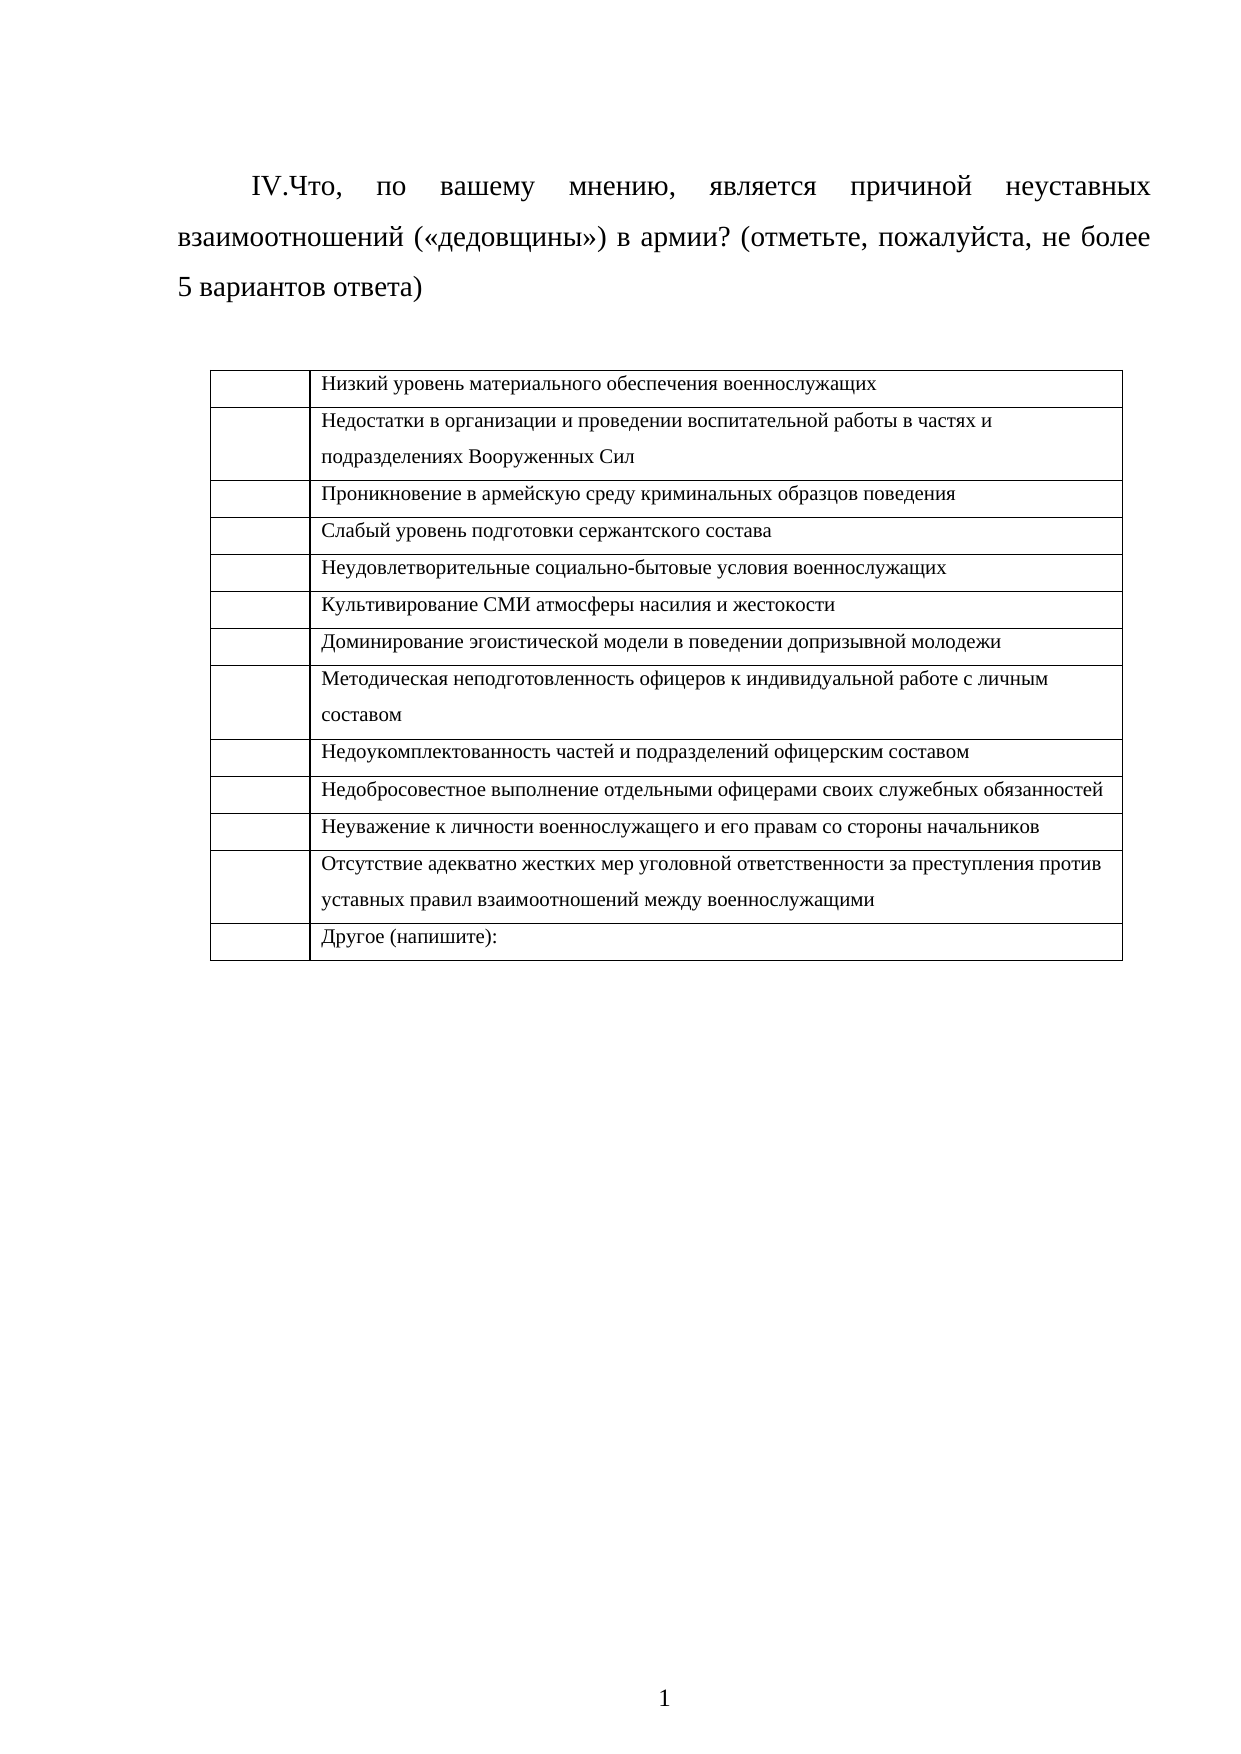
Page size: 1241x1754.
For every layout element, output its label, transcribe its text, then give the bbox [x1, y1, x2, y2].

table_cell Недоукомплектованность частей и подразделений офицерским составом [311, 740, 1122, 776]
table_cell [211, 555, 309, 591]
table_cell Проникновение в армейскую среду криминальных образцов поведения [311, 481, 1122, 517]
table_cell Другое (напишите): [311, 924, 1122, 960]
table_cell Недобросовестное выполнение отдельными офицерами своих служебных обязанностей [311, 777, 1122, 813]
table_cell [211, 777, 309, 813]
table_header Низкий уровень материального обеспечения военнослужащих [311, 371, 1122, 407]
table_cell [211, 592, 309, 628]
table_cell Культивирование СМИ атмосферы насилия и жестокости [311, 592, 1122, 628]
text IV.Что, по вашему мнению, является причиной неуставных взаимоотношений («дедовщины») в армии? (отметьте, пожалуйста, не более 5 вариантов ответа) [177, 168, 1152, 303]
table_cell [211, 481, 309, 517]
table_cell Слабый уровень подготовки сержантского состава [311, 518, 1122, 554]
table_cell [211, 851, 309, 923]
table_cell [211, 666, 309, 738]
table_cell Методическая неподготовленность офицеров к индивидуальной работе с личным составом [311, 666, 1122, 738]
table_cell Неуважение к личности военнослужащего и его правам со стороны начальников [311, 814, 1122, 850]
table_cell [211, 924, 309, 960]
table_cell Отсутствие адекватно жестких мер уголовной ответственности за преступления против уставных правил взаимоотношений между военнослужащими [311, 851, 1122, 923]
table_cell [211, 629, 309, 665]
table_cell Недостатки в организации и проведении воспитательной работы в частях и подразделениях Вооруженных Сил [311, 408, 1122, 480]
table_cell Доминирование эгоистической модели в поведении допризывной молодежи [311, 629, 1122, 665]
table_cell [211, 740, 309, 776]
table_cell Неудовлетворительные социально-бытовые условия военнослужащих [311, 555, 1122, 591]
table_header [211, 371, 309, 407]
table_cell [211, 518, 309, 554]
table_cell [211, 814, 309, 850]
table_cell [211, 408, 309, 480]
